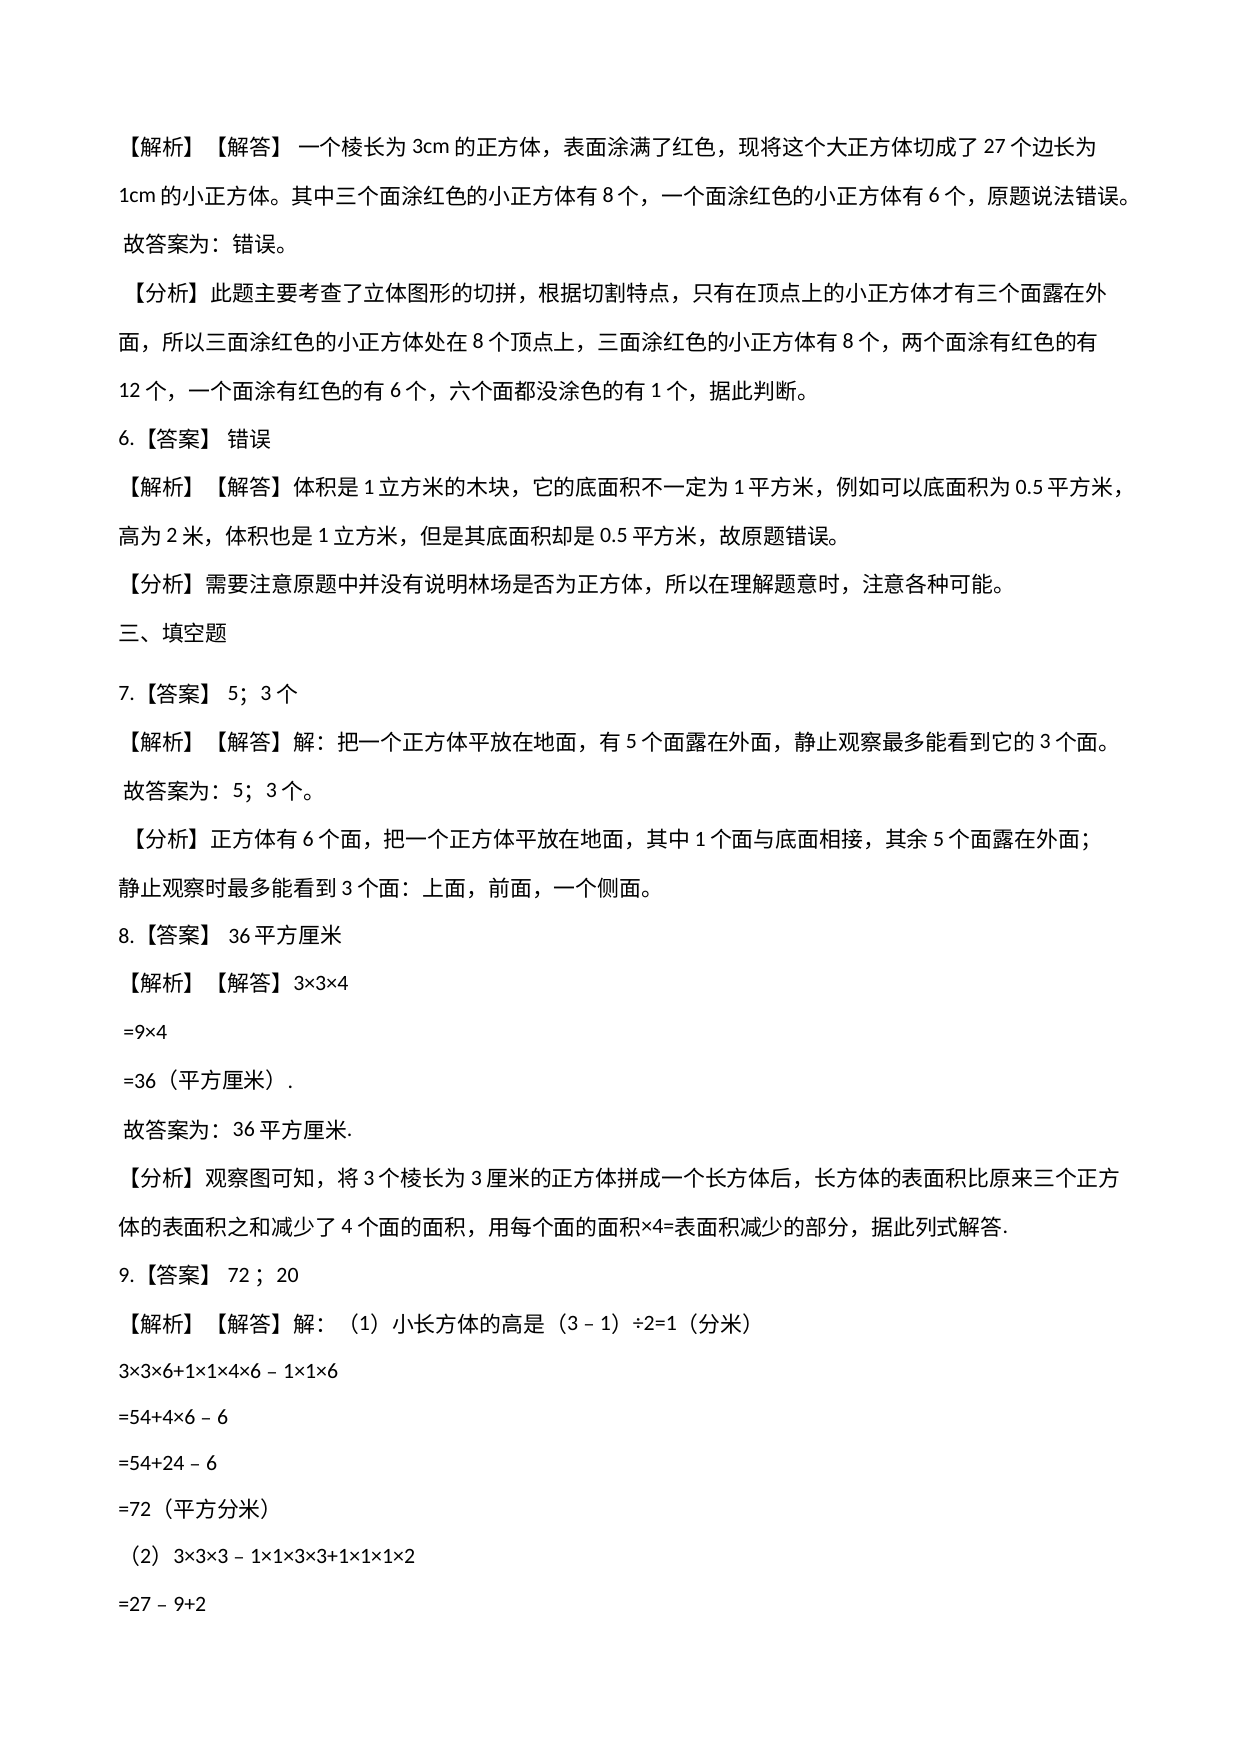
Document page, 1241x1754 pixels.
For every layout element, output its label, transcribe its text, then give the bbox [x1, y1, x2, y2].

text 6.【答案】 错误 [118, 422, 1122, 454]
text 【分析】观察图可知，将3个棱长为3厘米的正方体拼成一个长方体后，长方体的表面积比原来三个正方体的表面积之和减少了4个面的面积，用每个面的面积×4=表面积减少的部分，据此列式解答. [118, 1161, 1122, 1242]
text （2）3×3×3﹣1×1×3×3+1×1×1×2 [118, 1540, 1122, 1572]
text 【解析】【解答】解：（1）小长方体的高是（3﹣1）÷2=1（分米） [118, 1306, 1122, 1339]
text =27﹣9+2 [118, 1587, 1122, 1619]
text 7.【答案】 5；3个 [118, 676, 1122, 709]
text 9.【答案】 72 ；20 [118, 1258, 1122, 1291]
text 3×3×6+1×1×4×6﹣1×1×6 [118, 1355, 1122, 1387]
text =54+4×6﹣6 [118, 1401, 1122, 1433]
text 三、填空题 [118, 615, 1122, 648]
text 【分析】需要注意原题中并没有说明林场是否为正方体，所以在理解题意时，注意各种可能。 [118, 567, 1122, 599]
text 【解析】【解答】体积是1立方米的木块，它的底面积不一定为1平方米，例如可以底面积为0.5平方米，高为2米，体积也是1立方米，但是其底面积却是0.5平方米，故原题错误。 [118, 470, 1122, 551]
text =54+24﹣6 [118, 1446, 1122, 1479]
text 【解析】【解答】3×3×4 =9×4 =36（平方厘米）. 故答案为：36平方厘米. [118, 966, 1122, 1145]
text 8.【答案】 36平方厘米 [118, 919, 1122, 952]
text 【解析】【解答】解：把一个正方体平放在地面，有5个面露在外面，静止观察最多能看到它的3个面。 故答案为：5；3个。 【分析】正方体有6个面，把一个正方体平放在地面，其中1个面与底面相接，其余5个面露在外面；静止观察时最多能看到3个面：上面，前面，一个侧面。 [118, 724, 1122, 903]
text 【解析】【解答】 一个棱长为3cm的正方体，表面涂满了红色，现将这个大正方体切成了27个边长为1cm的小正方体。其中三个面涂红色的小正方体有8个，一个面涂红色的小正方体有6个，原题说法错误。 故答案为：错误。 【分析】此题主要考查了立体图形的切拼，根据切割特点，只有在顶点上的小正方体才有三个面露在外面，所以三面涂红色的小正方体处在8个顶点上，三面涂红色的小正方体有8个，两个面涂有红色的有12个，一个面涂有红色的有6个，六个面都没涂色的有1个，据此判断。 [118, 129, 1122, 406]
text =72（平方分米） [118, 1492, 1122, 1525]
